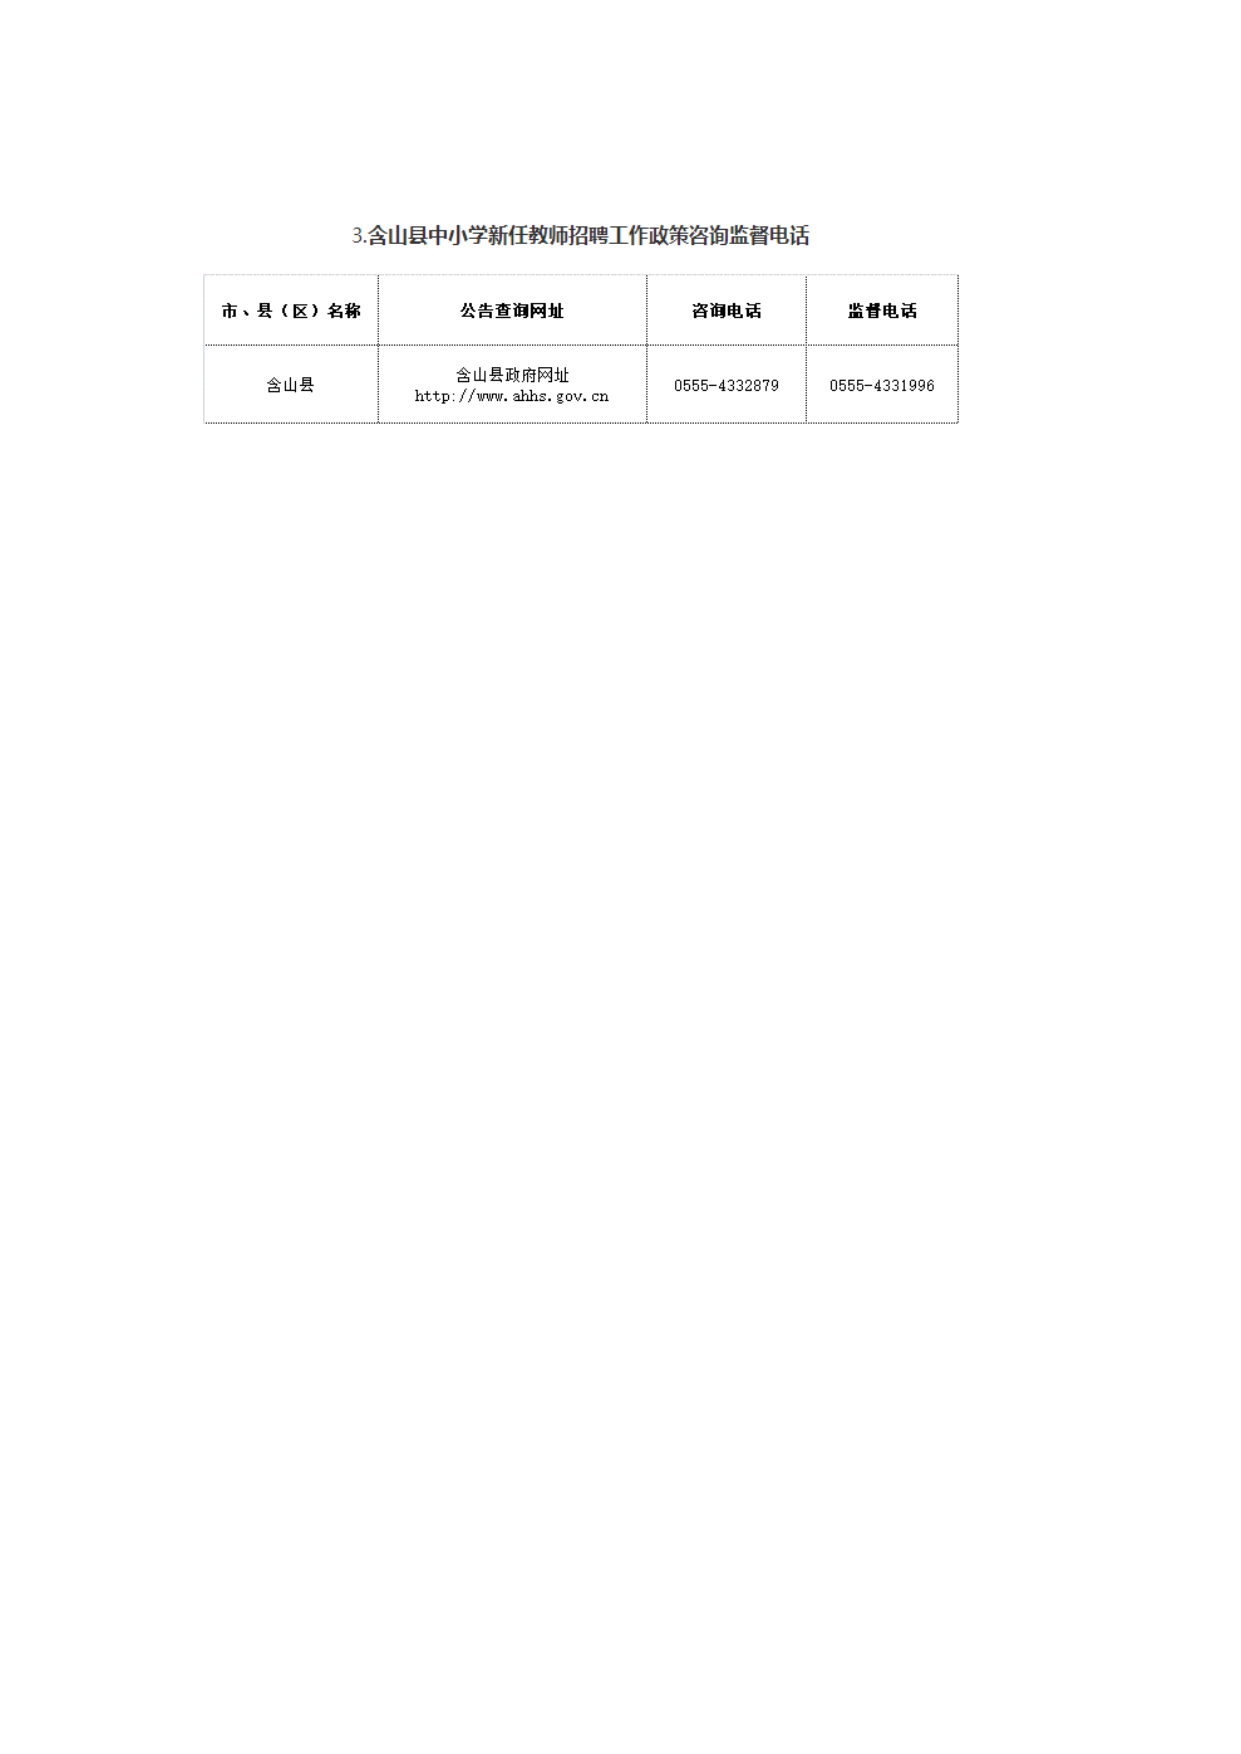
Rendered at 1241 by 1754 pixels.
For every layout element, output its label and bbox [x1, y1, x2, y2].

picture [187, 162, 1053, 449]
